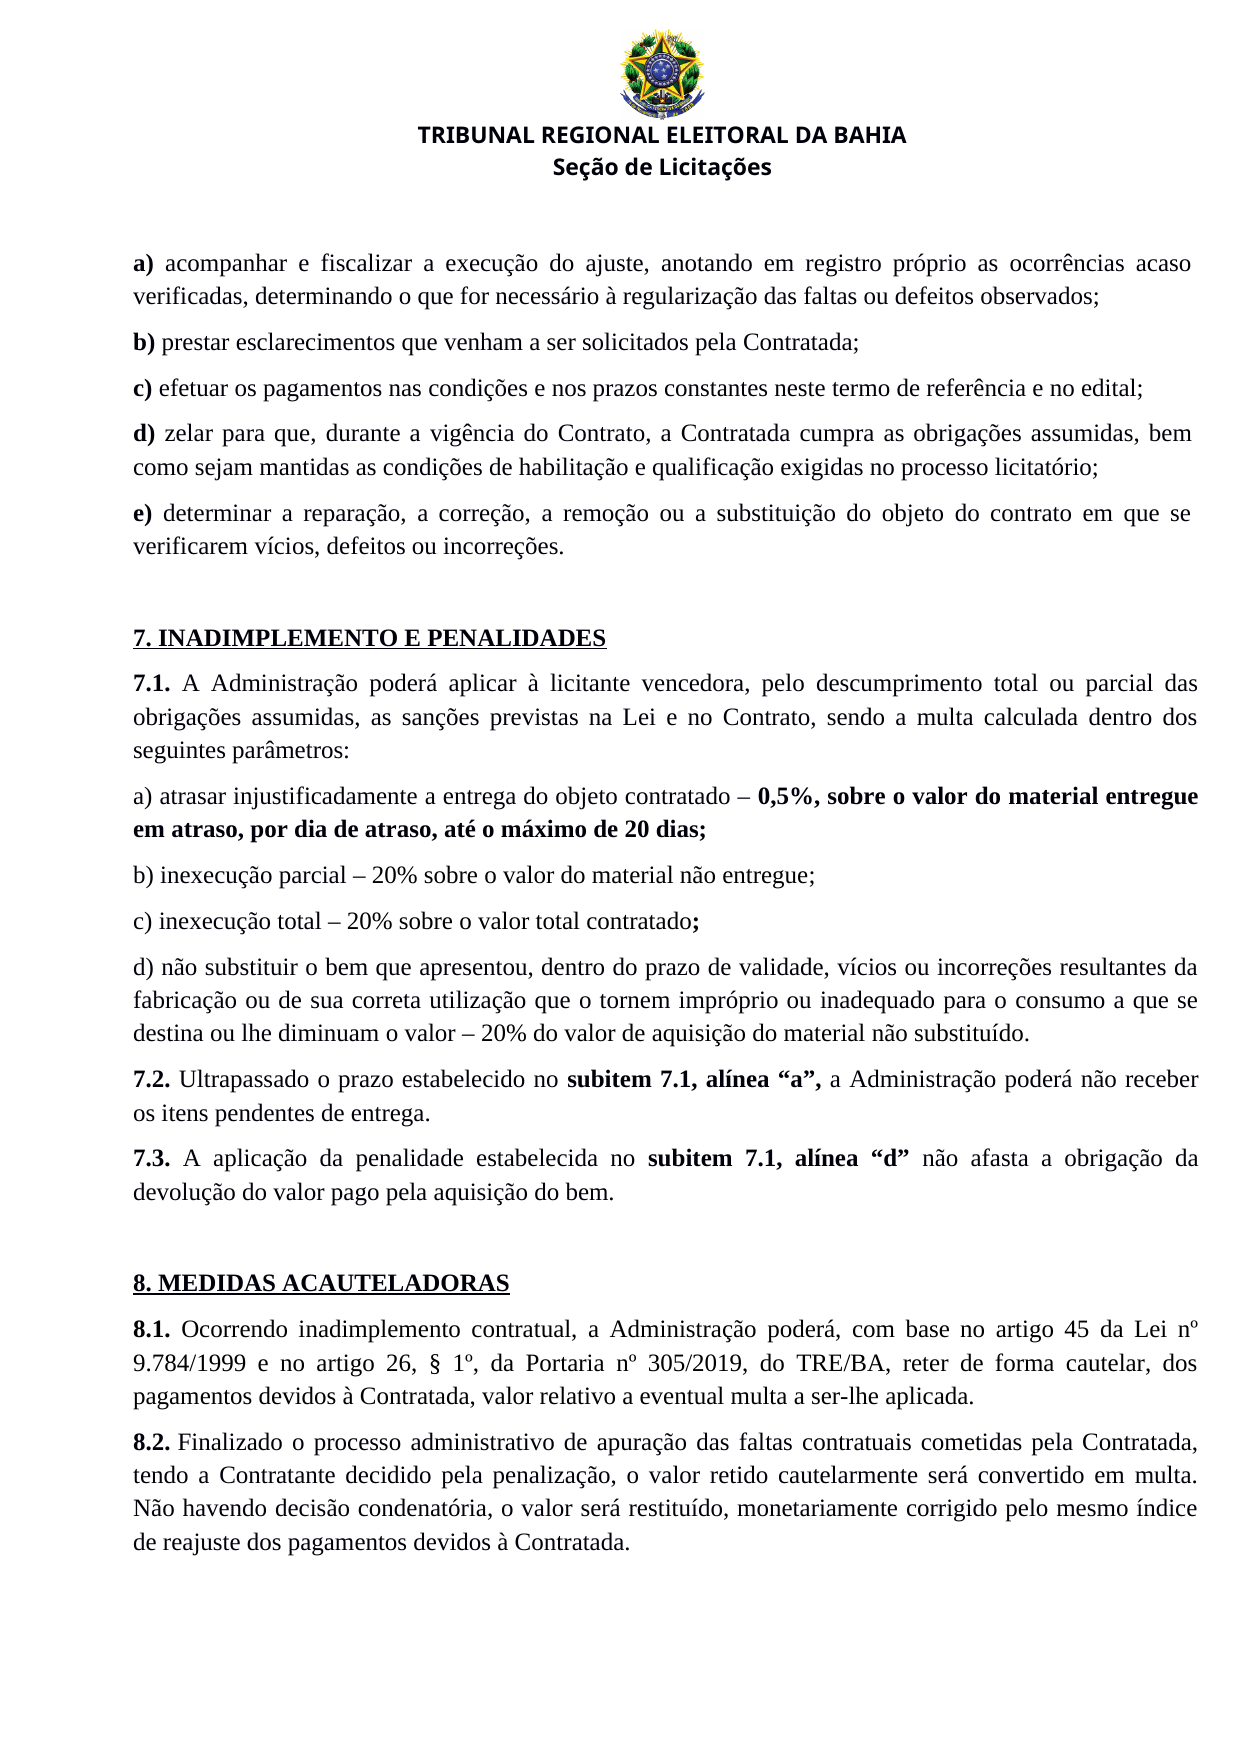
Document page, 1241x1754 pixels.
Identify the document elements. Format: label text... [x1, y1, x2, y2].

text b) prestar esclarecimentos que venham a ser solicitados pela Contratada; [133, 323, 1193, 357]
text 8.2. Finalizado o processo administrativo de apuração das faltas contratuais cometidas pela Contratada, tendo a Contratante decidido pela penalização, o valor retido cautelarmente será convertido em multa. Não havendo decisão condenatória, o valor será restituído, monetariamente corrigido pelo mesmo índice de reajuste dos pagamentos devidos à Contratada. [133, 1423, 1199, 1557]
text c) inexecução total – 20% sobre o valor total contratado; [133, 903, 1199, 936]
text 8.1. Ocorrendo inadimplemento contratual, a Administração poderá, com base no artigo 45 da Lei nº 9.784/1999 e no artigo 26, § 1º, da Portaria nº 305/2019, do TRE/BA, reter de forma cautelar, dos pagamentos devidos à Contratada, valor relativo a eventual multa a ser-lhe aplicada. [133, 1311, 1199, 1411]
text d) não substituir o bem que apresentou, dentro do prazo de validade, vícios ou incorreções resultantes da fabricação ou de sua correta utilização que o tornem impróprio ou inadequado para o consumo a que se destina ou lhe diminuam o valor – 20% do valor de aquisição do material não substituído. [133, 948, 1199, 1048]
text e) determinar a reparação, a correção, a remoção ou a substituição do objeto do contrato em que se verificarem vícios, defeitos ou incorreções. [133, 494, 1193, 561]
text c) efetuar os pagamentos nas condições e nos prazos constantes neste termo de referência e no edital; [133, 369, 1193, 403]
text 7.2. Ultrapassado o prazo estabelecido no subitem 7.1, alínea “a”, a Administração poderá não receber os itens pendentes de entrega. [133, 1061, 1199, 1128]
text b) inexecução parcial – 20% sobre o valor do material não entregue; [133, 857, 1199, 890]
text 7. INADIMPLEMENTO E PENALIDADES [133, 619, 1166, 653]
text 7.3. A aplicação da penalidade estabelecida no subitem 7.1, alínea “d” não afasta a obrigação da devolução do valor pago pela aquisição do bem. [133, 1140, 1199, 1207]
text 8. MEDIDAS ACAUTELADORAS [133, 1265, 1166, 1298]
text d) zelar para que, durante a vigência do Contrato, a Contratada cumpra as obrigações assumidas, bem como sejam mantidas as condições de habilitação e qualificação exigidas no processo licitatório; [133, 415, 1193, 482]
text a) atrasar injustificadamente a entrega do objeto contratado – 0,5%, sobre o valor do material entregue em atraso, por dia de atraso, até o máximo de 20 dias; [133, 778, 1199, 844]
text 7.1. A Administração poderá aplicar à licitante vencedora, pelo descumprimento total ou parcial das obrigações assumidas, as sanções previstas na Lei e no Contrato, sendo a multa calculada dentro dos seguintes parâmetros: [133, 665, 1199, 765]
text a) acompanhar e fiscalizar a execução do ajuste, anotando em registro próprio as ocorrências acaso verificadas, determinando o que for necessário à regularização das faltas ou defeitos observados; [133, 244, 1193, 311]
